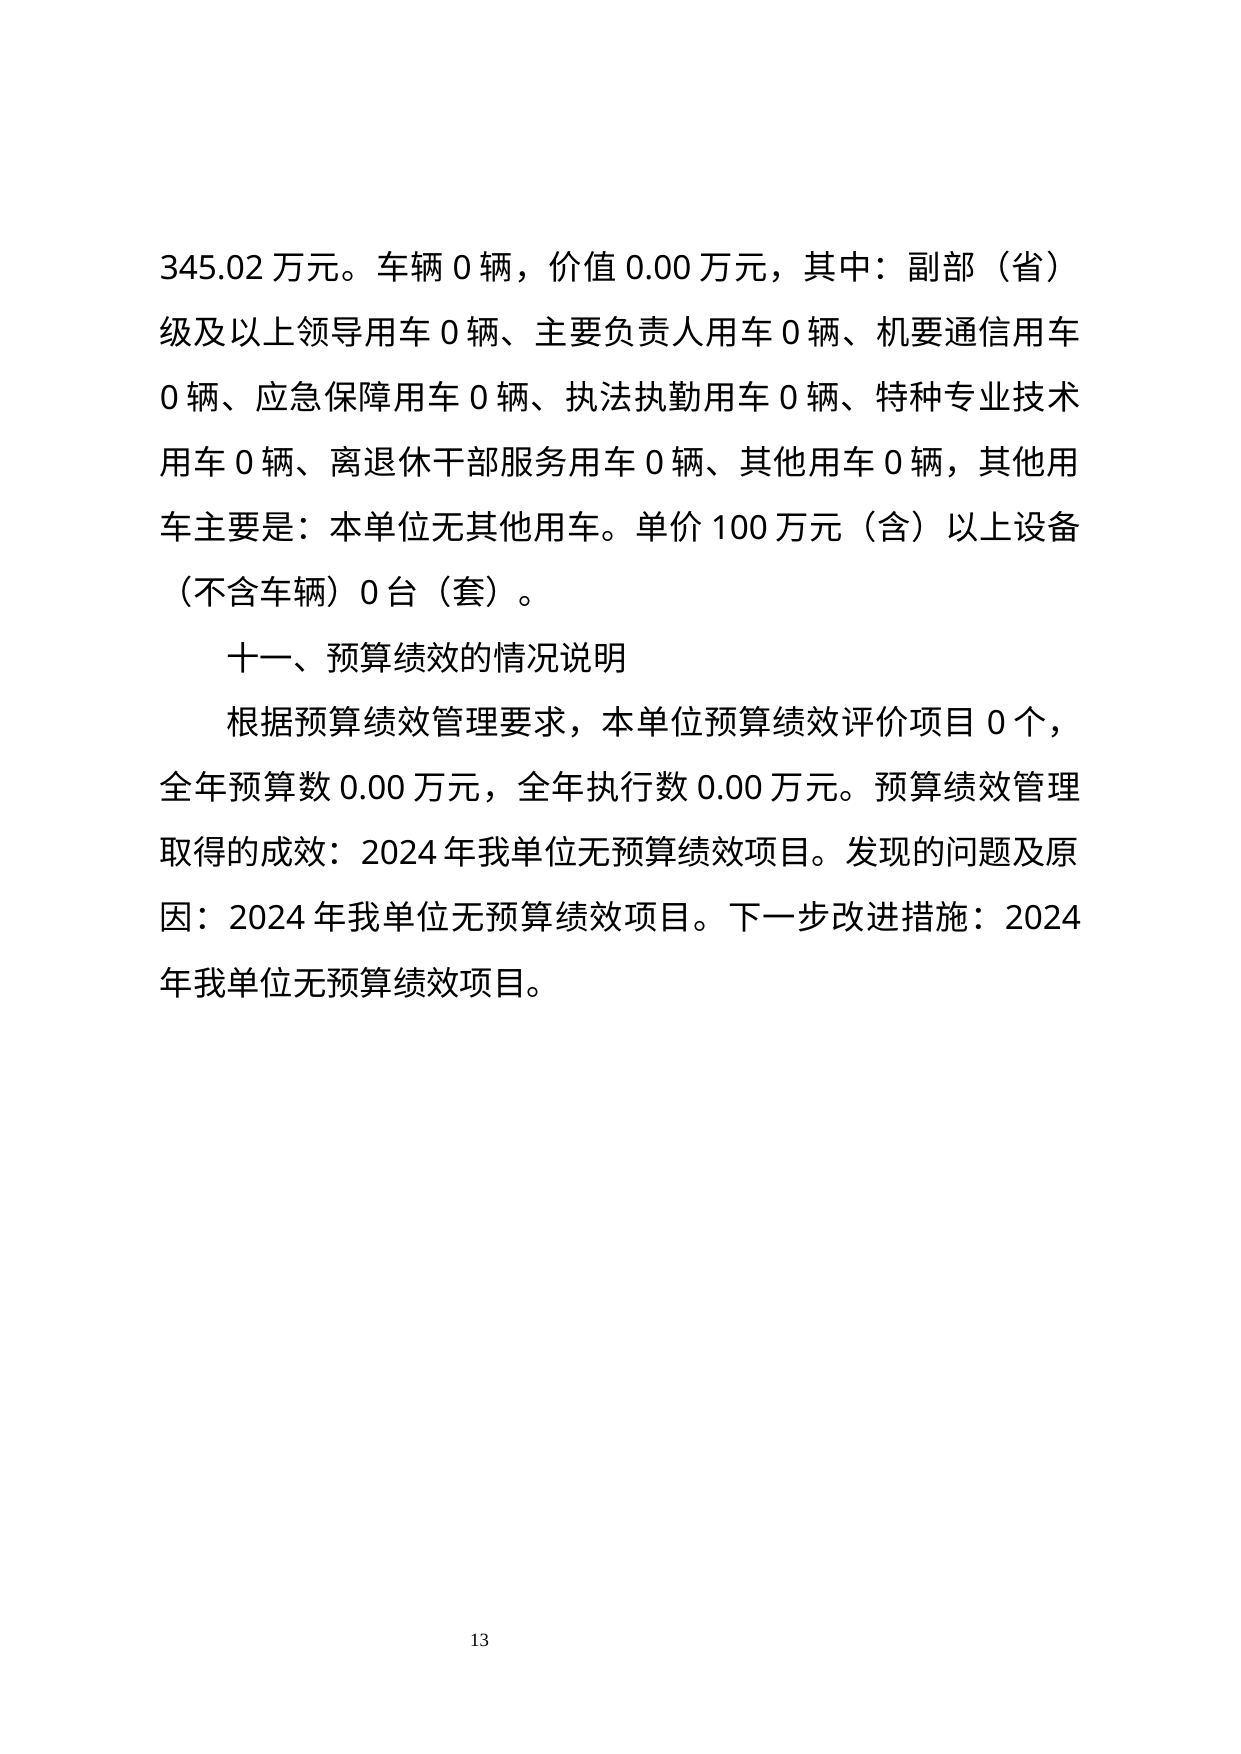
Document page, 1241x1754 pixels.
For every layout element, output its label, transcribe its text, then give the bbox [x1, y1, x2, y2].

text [159, 233, 1081, 623]
text 十一、预算绩效的情况说明 [159, 623, 1081, 688]
text 根据预算绩效管理要求，本单位预算绩效评价项目0个，全年预算数0.00万元，全年执行数0.00万元。预算绩效管理取得的成效：2024年我单位无预算绩效项目。发现的问题及原因：2024年我单位无预算绩效项目。下一步改进措施：2024年我单位无预算绩效项目。 [159, 688, 1081, 1013]
